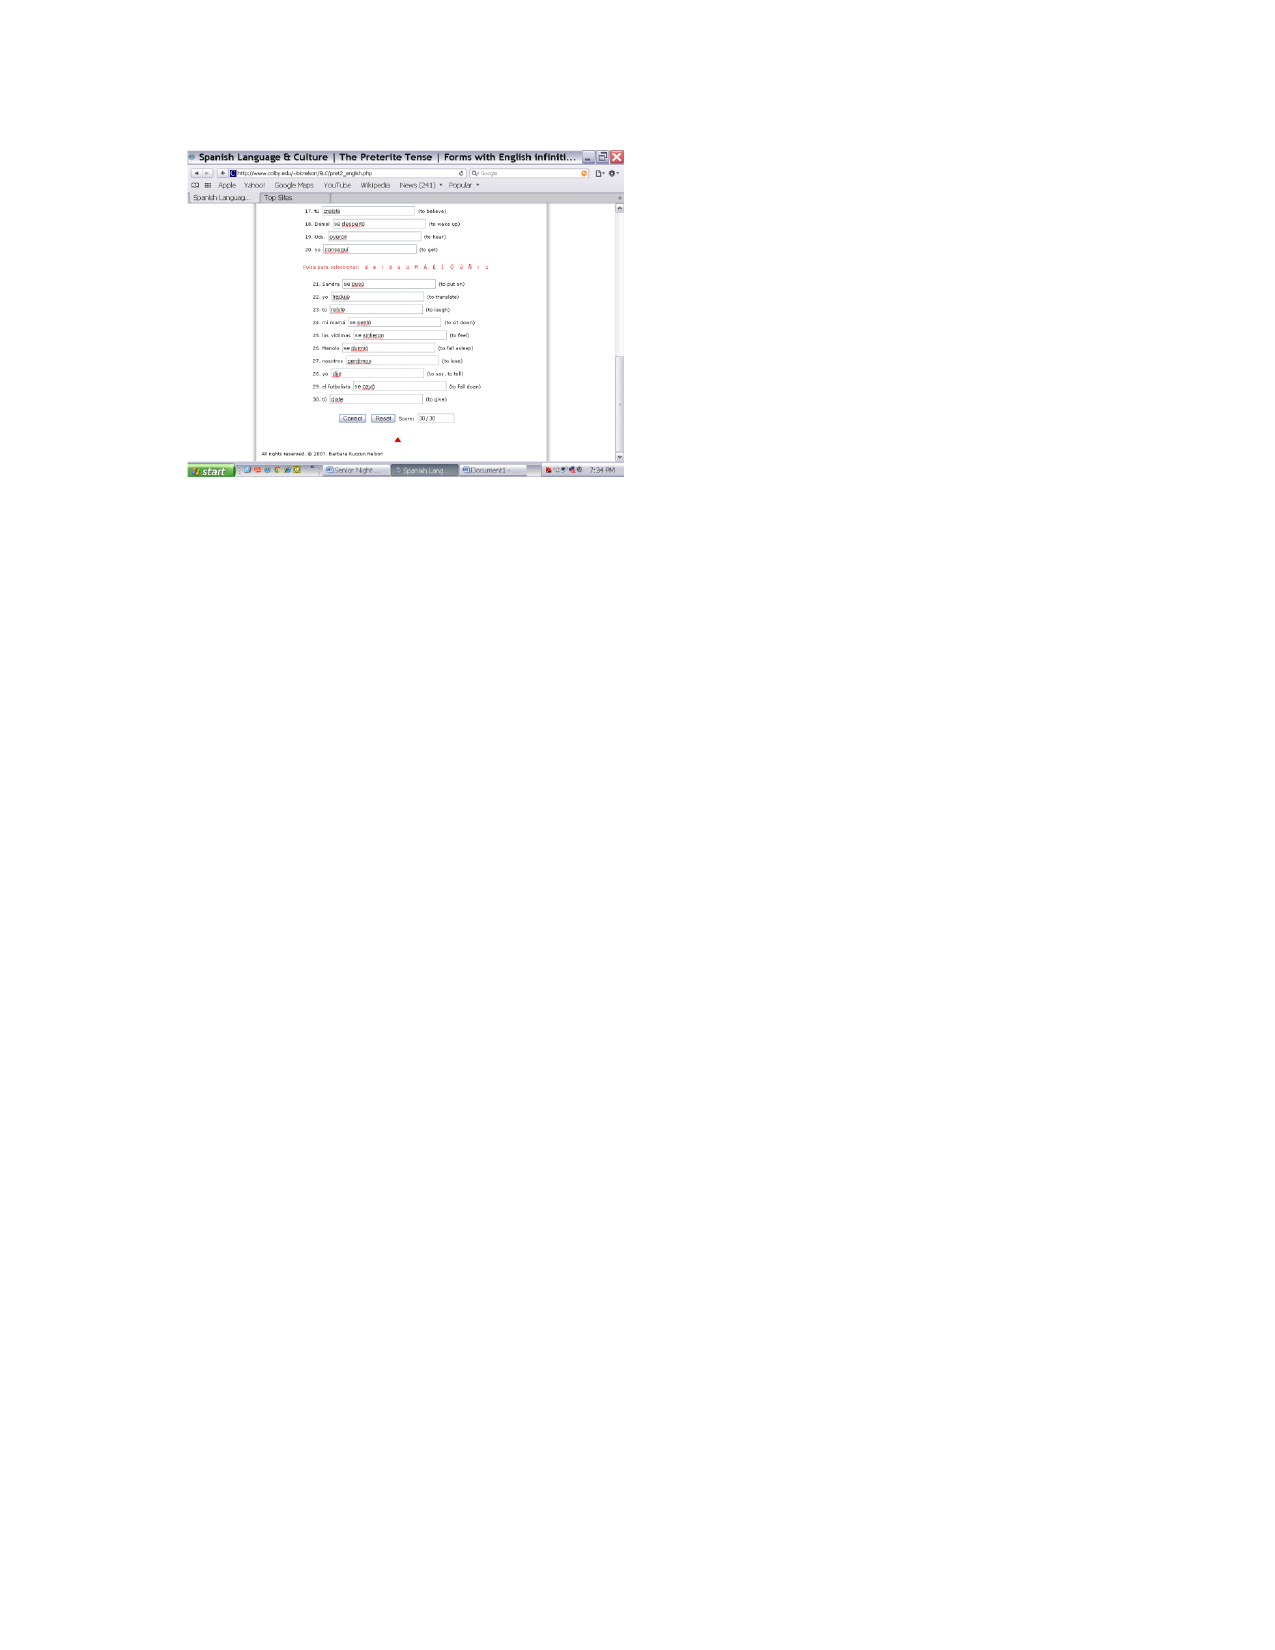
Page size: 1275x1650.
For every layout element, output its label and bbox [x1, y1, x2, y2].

picture [187, 150, 1088, 1205]
